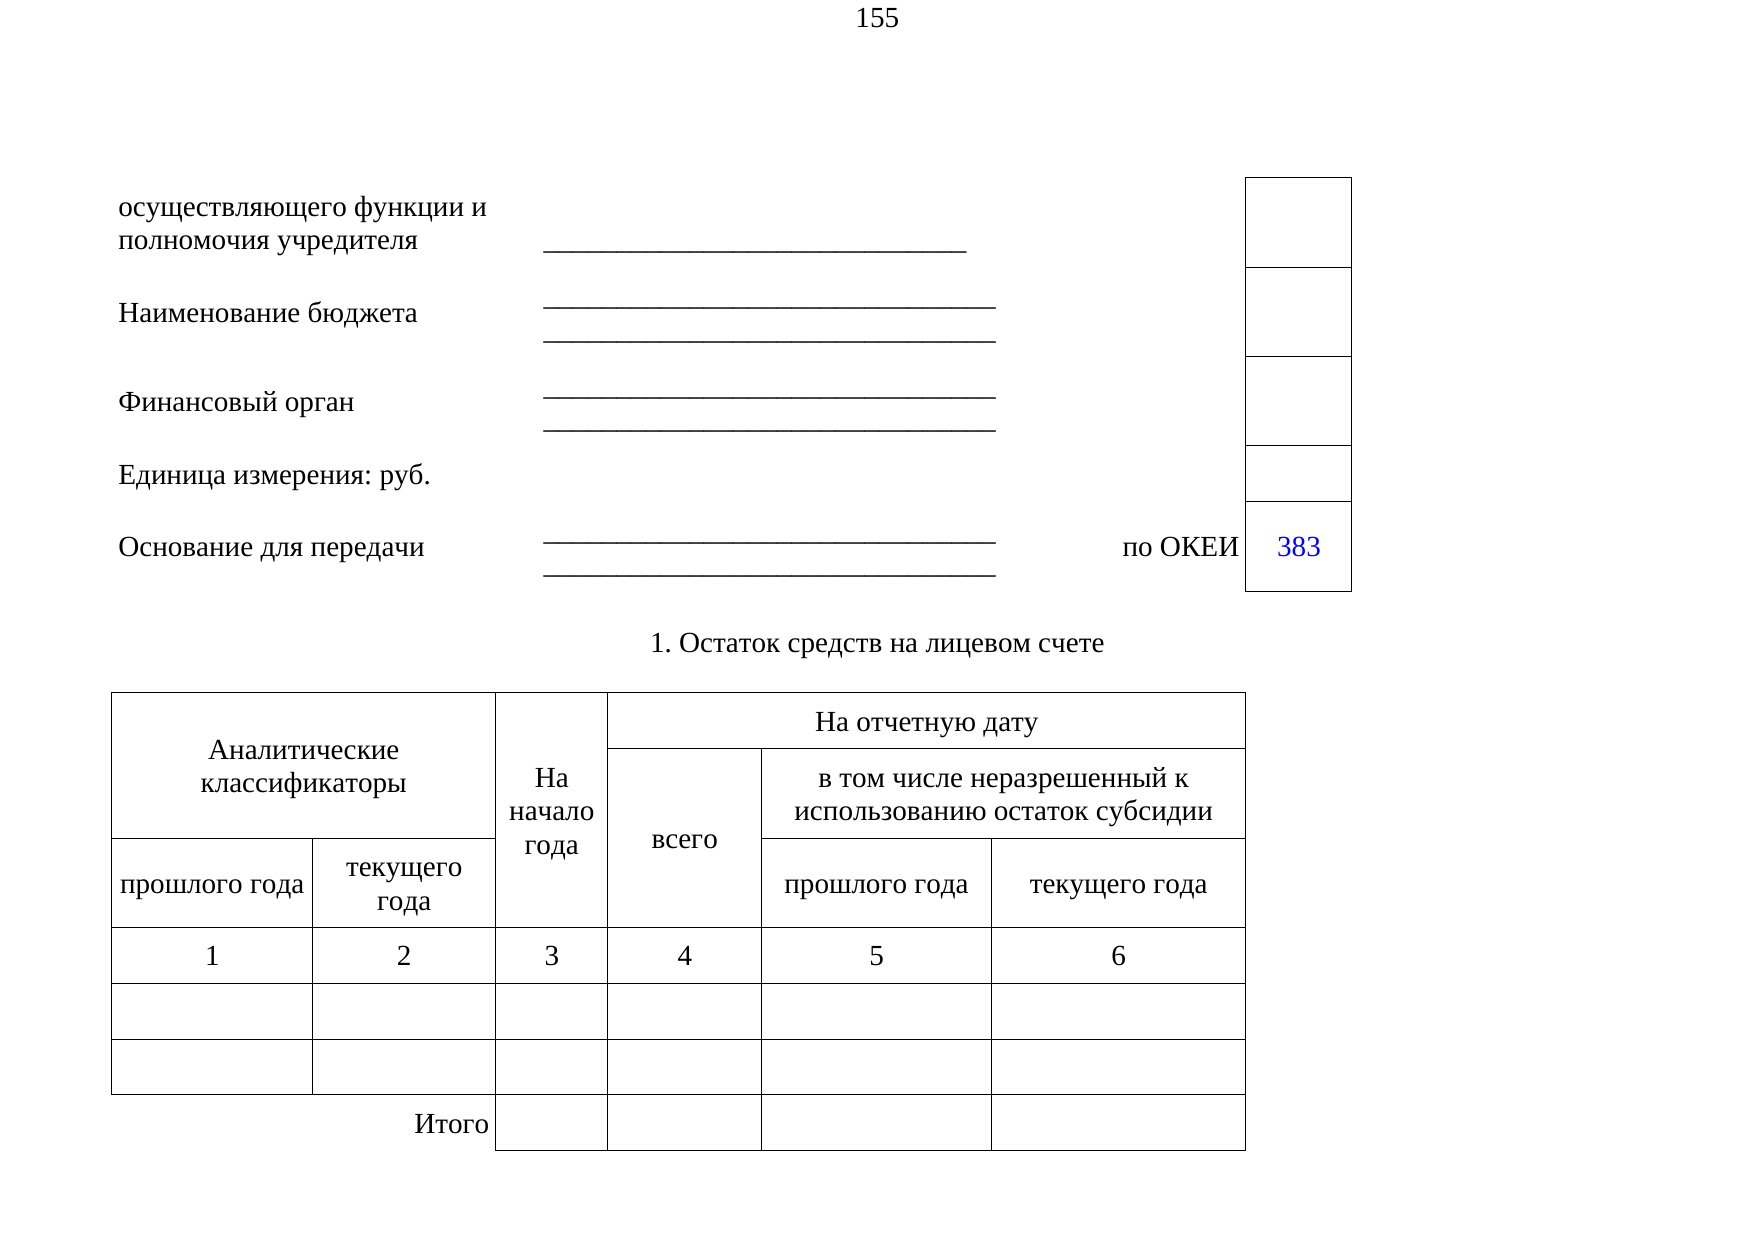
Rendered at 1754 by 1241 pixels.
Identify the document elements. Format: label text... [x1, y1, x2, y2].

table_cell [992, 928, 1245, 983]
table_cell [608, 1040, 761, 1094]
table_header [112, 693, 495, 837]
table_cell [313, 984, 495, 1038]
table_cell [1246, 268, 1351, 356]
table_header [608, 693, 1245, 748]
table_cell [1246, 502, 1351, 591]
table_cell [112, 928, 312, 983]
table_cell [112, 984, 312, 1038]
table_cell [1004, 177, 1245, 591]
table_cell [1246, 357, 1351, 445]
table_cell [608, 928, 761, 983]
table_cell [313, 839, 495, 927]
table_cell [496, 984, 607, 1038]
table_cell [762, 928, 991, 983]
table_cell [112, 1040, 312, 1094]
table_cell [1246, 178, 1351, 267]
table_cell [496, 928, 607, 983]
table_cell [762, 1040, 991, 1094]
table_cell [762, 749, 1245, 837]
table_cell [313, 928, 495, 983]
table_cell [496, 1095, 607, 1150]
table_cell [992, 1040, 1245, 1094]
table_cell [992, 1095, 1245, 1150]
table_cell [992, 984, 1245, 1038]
text 1. Остаток средств на лицевом счете [118, 625, 1636, 659]
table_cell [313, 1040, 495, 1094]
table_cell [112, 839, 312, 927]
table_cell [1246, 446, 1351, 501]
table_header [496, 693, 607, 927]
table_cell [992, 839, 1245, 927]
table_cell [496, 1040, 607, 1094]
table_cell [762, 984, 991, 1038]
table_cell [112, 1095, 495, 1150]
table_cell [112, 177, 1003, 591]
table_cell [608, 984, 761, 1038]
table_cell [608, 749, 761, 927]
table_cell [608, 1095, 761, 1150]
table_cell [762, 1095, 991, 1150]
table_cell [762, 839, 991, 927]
